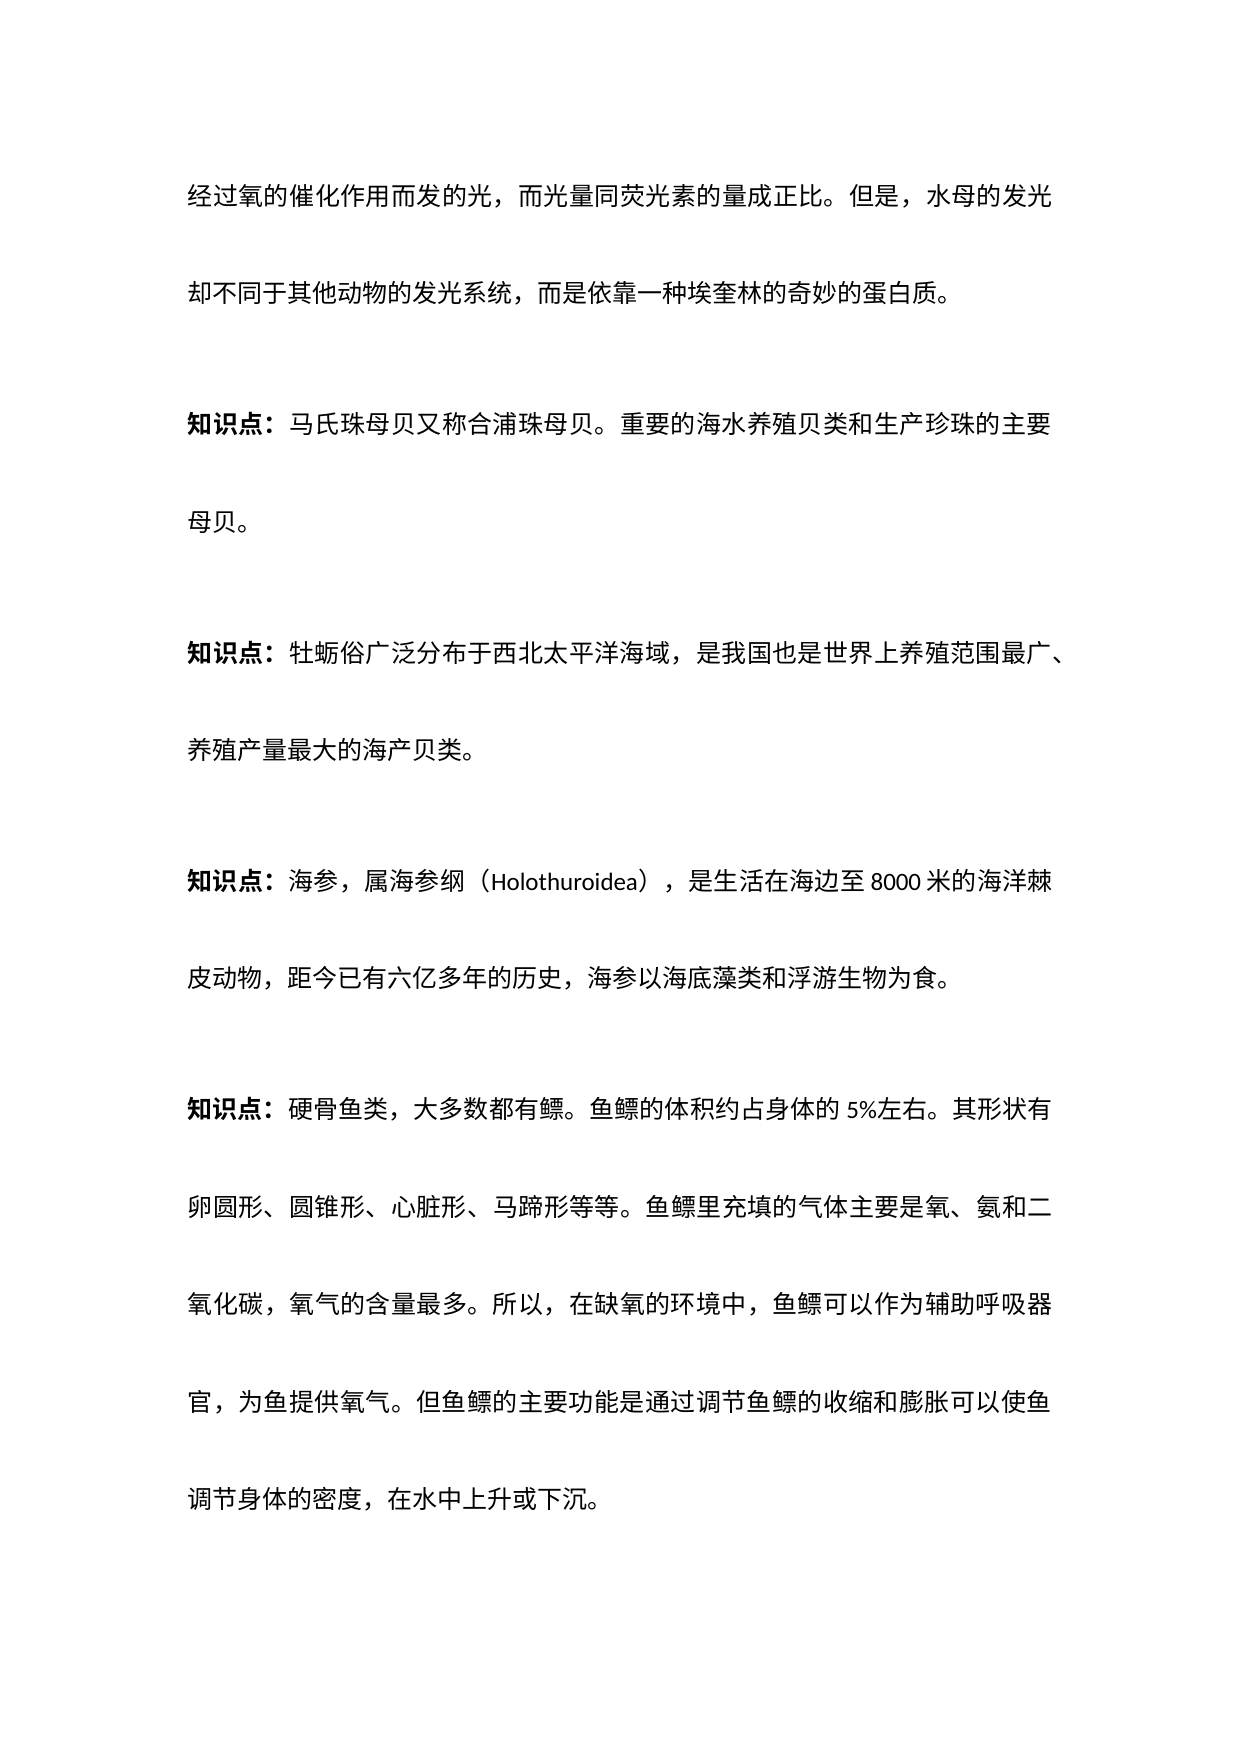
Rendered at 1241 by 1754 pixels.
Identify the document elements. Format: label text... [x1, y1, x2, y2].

text 知识点：硬骨鱼类，大多数都有鳔。鱼鳔的体积约占身体的5%左右。其形状有卵圆形、圆锥形、心脏形、马蹄形等等。鱼鳔里充填的气体主要是氧、氨和二氧化碳，氧气的含量最多。所以，在缺氧的环境中，鱼鳔可以作为辅助呼吸器官，为鱼提供氧气。但鱼鳔的主要功能是通过调节鱼鳔的收缩和膨胀可以使鱼调节身体的密度，在水中上升或下沉。 [187, 1075, 1053, 1530]
text 知识点：海参，属海参纲（Holothuroidea），是生活在海边至8000米的海洋棘皮动物，距今已有六亿多年的历史，海参以海底藻类和浮游生物为食。 [187, 847, 1053, 1009]
text 知识点：牡蛎俗广泛分布于西北太平洋海域，是我国也是世界上养殖范围最广、养殖产量最大的海产贝类。 [187, 619, 1053, 781]
text 知识点：马氏珠母贝又称合浦珠母贝。重要的海水养殖贝类和生产珍珠的主要母贝。 [187, 390, 1053, 553]
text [187, 162, 1053, 324]
